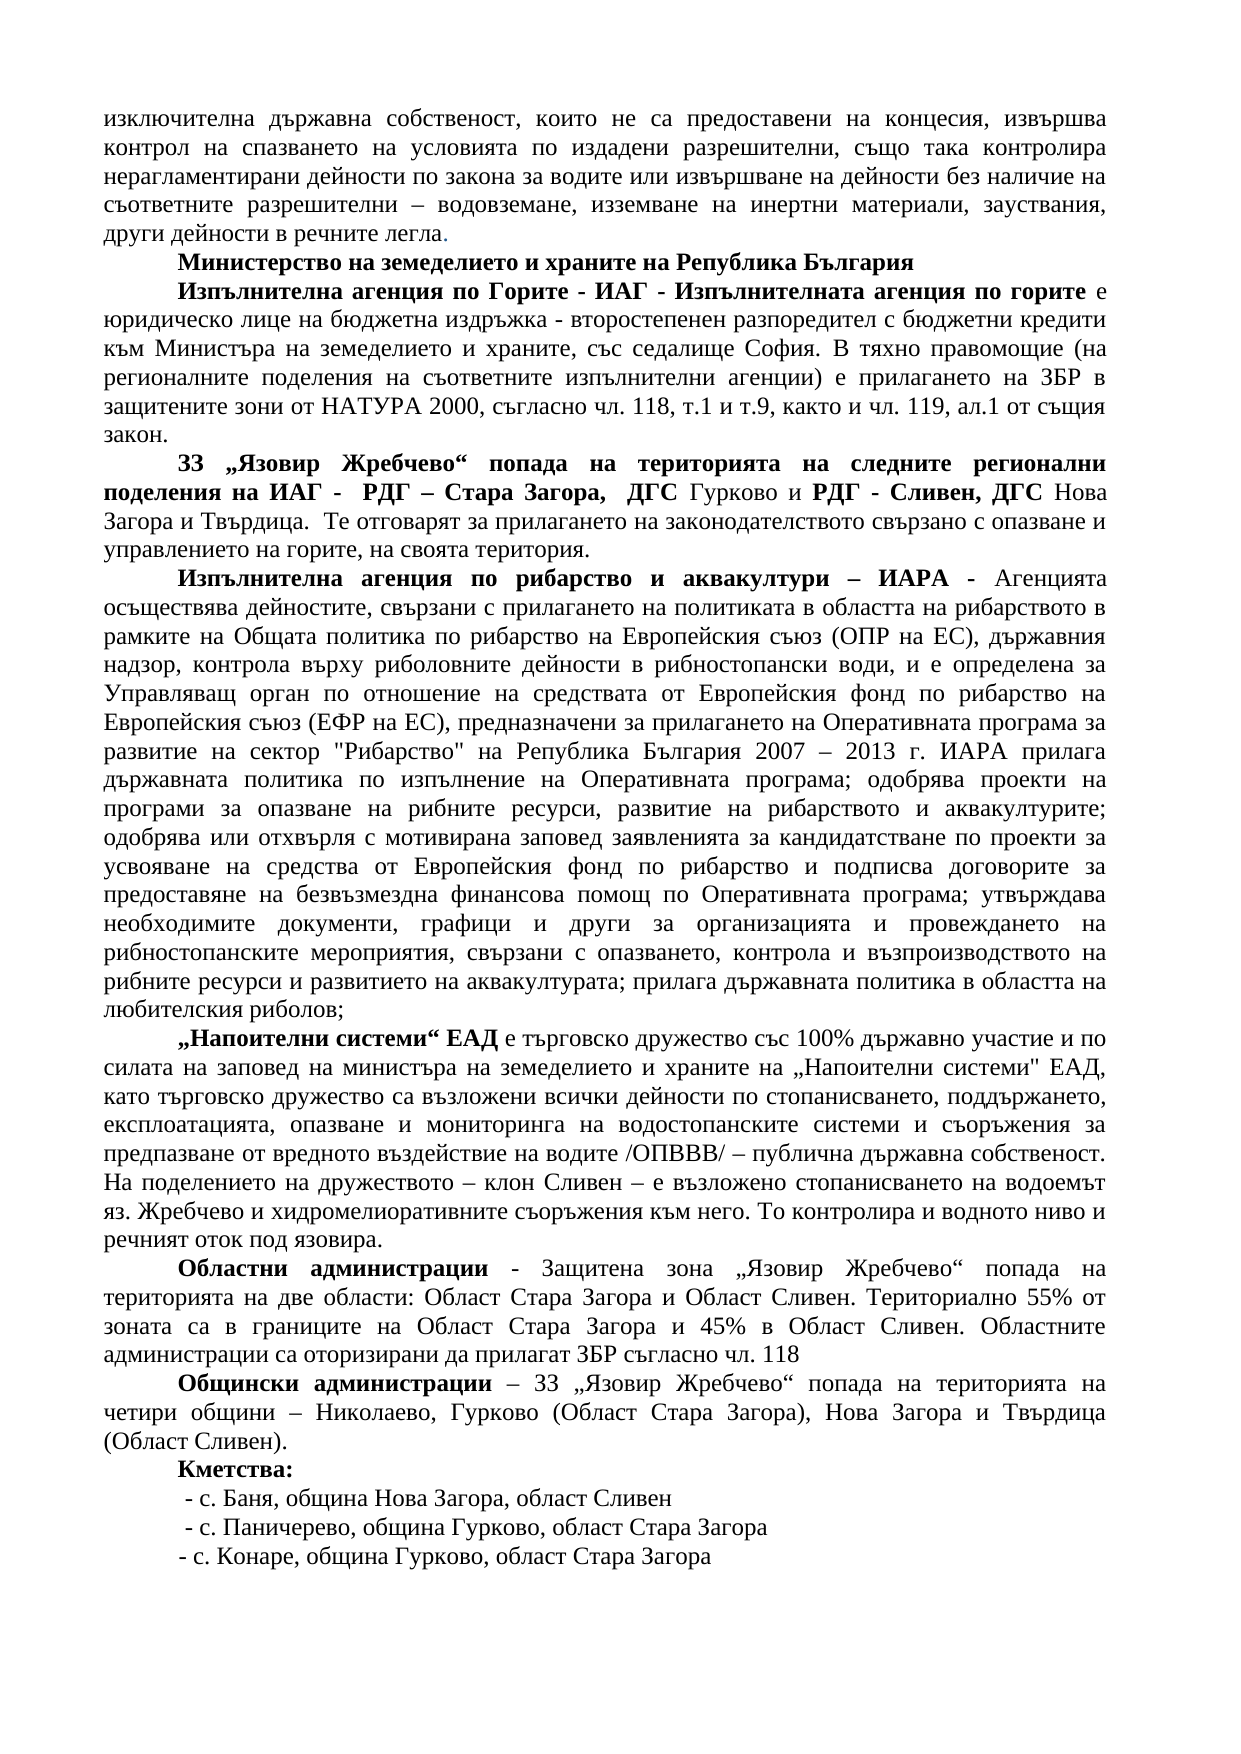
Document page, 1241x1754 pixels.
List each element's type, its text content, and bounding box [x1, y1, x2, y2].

text - с. Паничерево, община Гурково, област Стара Загора [103, 1512, 1107, 1541]
text Кметства: [103, 1454, 1107, 1483]
text Изпълнителна агенция по Горите - ИАГ - Изпълнителната агенция по горите е юридическо лице на бюджетна издръжка - второстепенен разпоредител с бюджетни кредити към Министъра на земеделието и храните, със седалище София. В тяхно правомощие (на регионалните поделения на съответните изпълнителни агенции) е прилагането на ЗБР в защитените зони от НАТУРА 2000, съгласно чл. 118, т.1 и т.9, както и чл. 119, ал.1 от същия закон. [103, 276, 1107, 448]
text Министерство на земеделието и храните на Република България [103, 247, 1107, 276]
text Изпълнителна агенция по рибарство и аквакултури – ИАРА - Агенцията осъществява дейностите, свързани с прилагането на политиката в областта на рибарството в рамките на Общата политика по рибарство на Европейския съюз (ОПР на ЕС), държавния надзор, контрола върху риболовните дейности в рибностопански води, и е определена за Управляващ орган по отношение на средствата от Европейския фонд по рибарство на Европейския съюз (ЕФР на ЕС), предназначени за прилагането на Оперативната програма за развитие на сектор "Рибарство" на Република България 2007 – 2013 г. ИАРА прилага държавната политика по изпълнение на Оперативната програма; одобрява проекти на програми за опазване на рибните ресурси, развитие на рибарството и аквакултурите; одобрява или отхвърля с мотивирана заповед заявленията за кандидатстване по проекти за усвояване на средства от Европейския фонд по рибарство и подписва договорите за предоставяне на безвъзмездна финансова помощ по Оперативната програма; утвърждава необходимите документи, графици и други за организацията и провеждането на рибностопанските мероприятия, свързани с опазването, контрола и възпроизводството на рибните ресурси и развитието на аквакултурата; прилага държавната политика в областта на любителския риболов; [103, 563, 1107, 1023]
text - с. Баня, община Нова Загора, област Сливен [103, 1483, 1107, 1512]
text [103, 103, 1107, 247]
text Общински администрации – ЗЗ „Язовир Жребчево“ попада на територията на четири общини – Николаево, Гурково (Област Стара Загора), Нова Загора и Твърдица (Област Сливен). [103, 1368, 1107, 1454]
text - с. Конаре, община Гурково, област Стара Загора [103, 1541, 1107, 1569]
text ЗЗ „Язовир Жребчево“ попада на територията на следните регионални поделения на ИАГ - РДГ – Стара Загора, ДГС Гурково и РДГ - Сливен, ДГС Нова Загора и Твърдица. Те отговарят за прилагането на законодателството свързано с опазване и управлението на горите, на своята територия. [103, 448, 1107, 563]
text „Напоителни системи“ ЕАД е търговско дружество със 100% държавно участие и по силата на заповед на министъра на земеделието и храните на „Напоителни системи" ЕАД, като търговско дружество са възложени всички дейности по стопанисването, поддържането, експлоатацията, опазване и мониторинга на водостопанските системи и съоръжения за предпазване от вредното въздействие на водите /ОПВВВ/ – публична държавна собственост. На поделението на дружеството – клон Сливен – е възложено стопанисването на водоемът яз. Жребчево и хидромелиоративните съоръжения към него. То контролира и водното ниво и речният оток под язовира. [103, 1023, 1107, 1253]
text Областни администрации - Защитена зона „Язовир Жребчево“ попада на територията на две области: Област Стара Загора и Област Сливен. Териториално 55% от зоната са в границите на Област Стара Загора и 45% в Област Сливен. Областните администрации са оторизирани да прилагат ЗБР съгласно чл. 118 [103, 1253, 1107, 1368]
